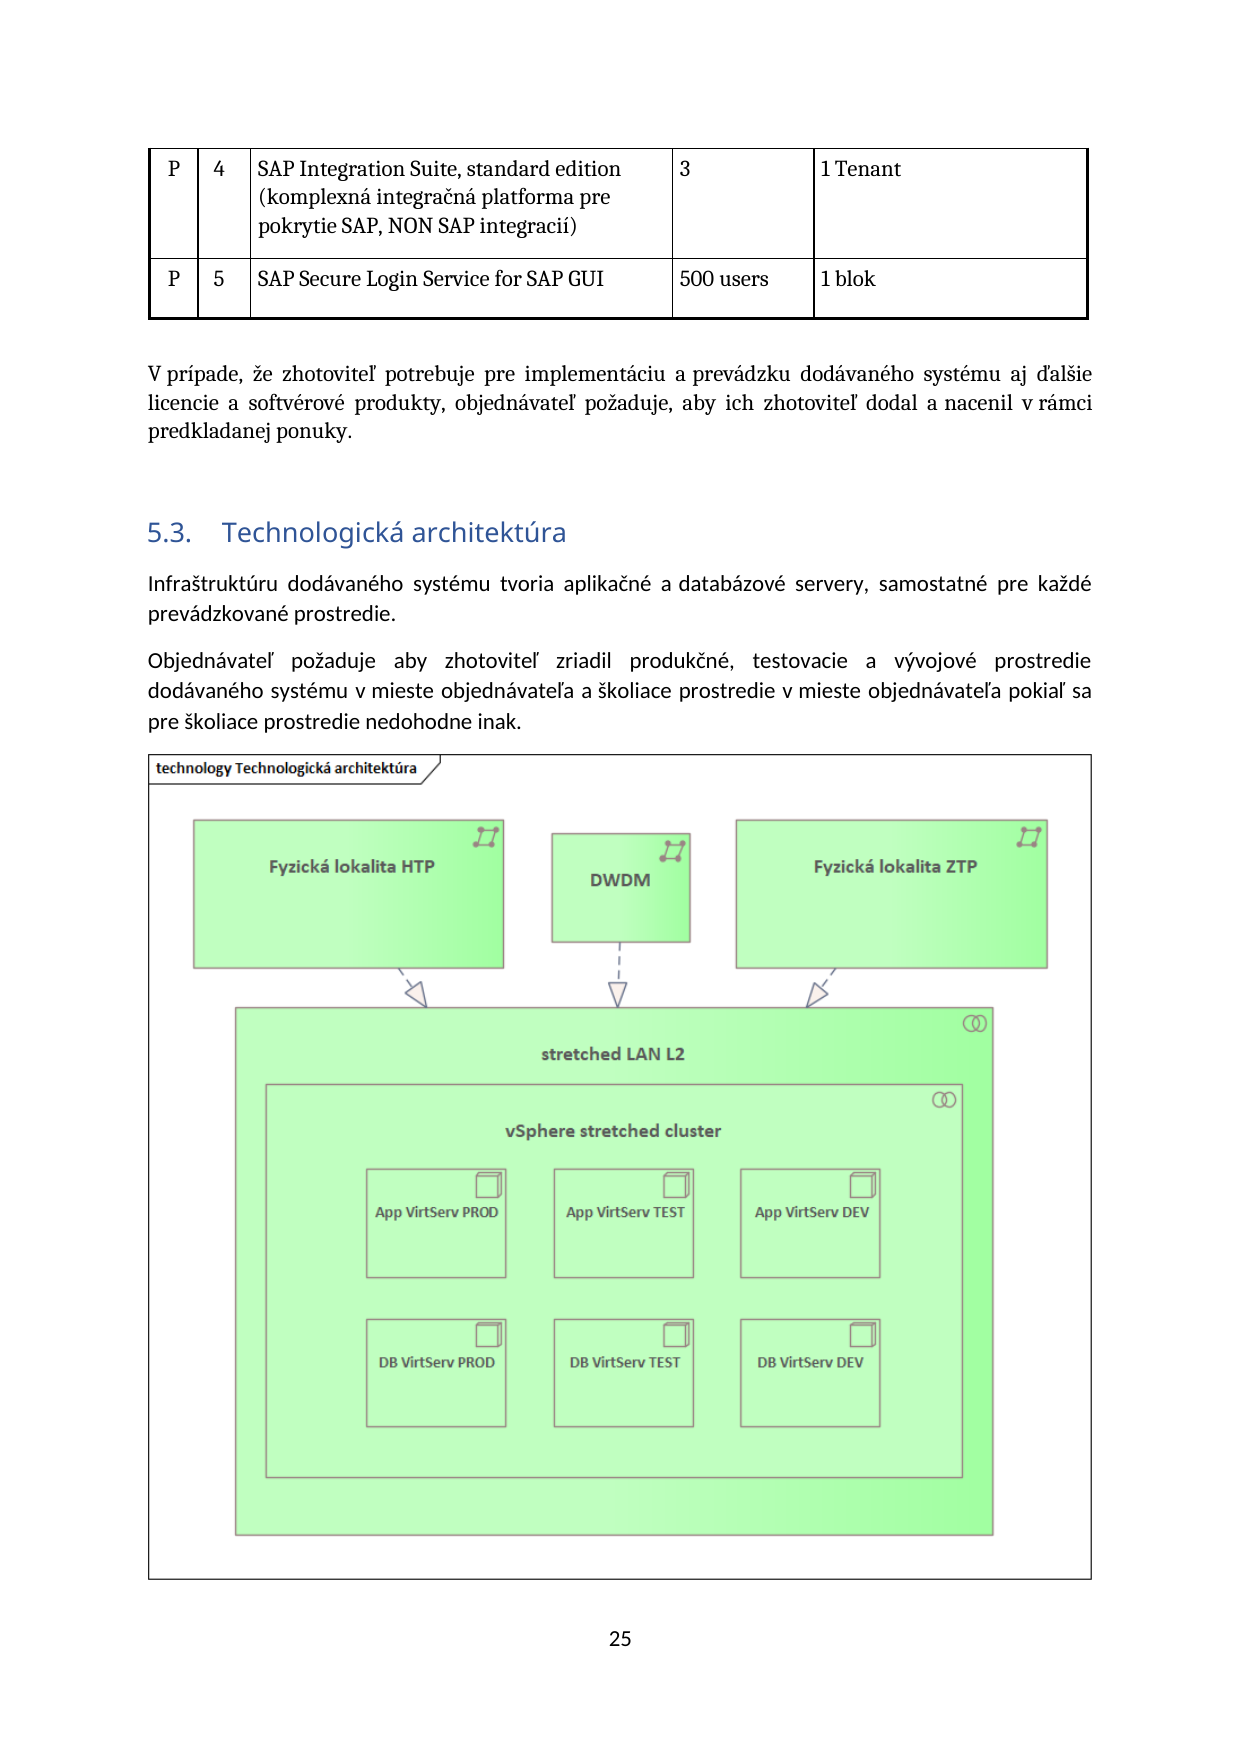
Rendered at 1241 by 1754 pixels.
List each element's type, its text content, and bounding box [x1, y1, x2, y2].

subtitle Technologická architektúra [147, 514, 1092, 551]
table_cell [199, 149, 250, 257]
table_cell P [151, 149, 197, 257]
text Infraštruktúru dodávaného systému tvoria aplikačné a databázové servery, samostatné pre každé prevádzkované prostredie. [148, 569, 1092, 627]
table_cell SAP Integration Suite, standard edition (komplexná integračná platforma pre pokrytie SAP, NON SAP integracií) [251, 149, 672, 257]
table_cell 3 [673, 149, 813, 257]
table_cell P [151, 259, 197, 317]
text Objednávateľ požaduje aby zhotoviteľ zriadil produkčné, testovacie a vývojové prostredie dodávaného systému v mieste objednávateľa a školiace prostredie v mieste objednávateľa pokiaľ sa pre školiace prostredie nedohodne inak. [148, 646, 1092, 735]
picture [147, 753, 1093, 1581]
table_cell 500 users [673, 259, 813, 317]
table_cell 1 blok [815, 259, 1086, 317]
text V prípade, že zhotoviteľ potrebuje pre implementáciu a prevádzku dodávaného systému aj ďalšie licencie a softvérové produkty, objednávateľ požaduje, aby ich zhotoviteľ dodal a nacenil v rámci predkladanej ponuky. [148, 361, 1092, 444]
table_cell SAP Secure Login Service for SAP GUI [251, 259, 672, 317]
table_cell [199, 259, 250, 317]
table_cell 1 Tenant [815, 149, 1086, 257]
